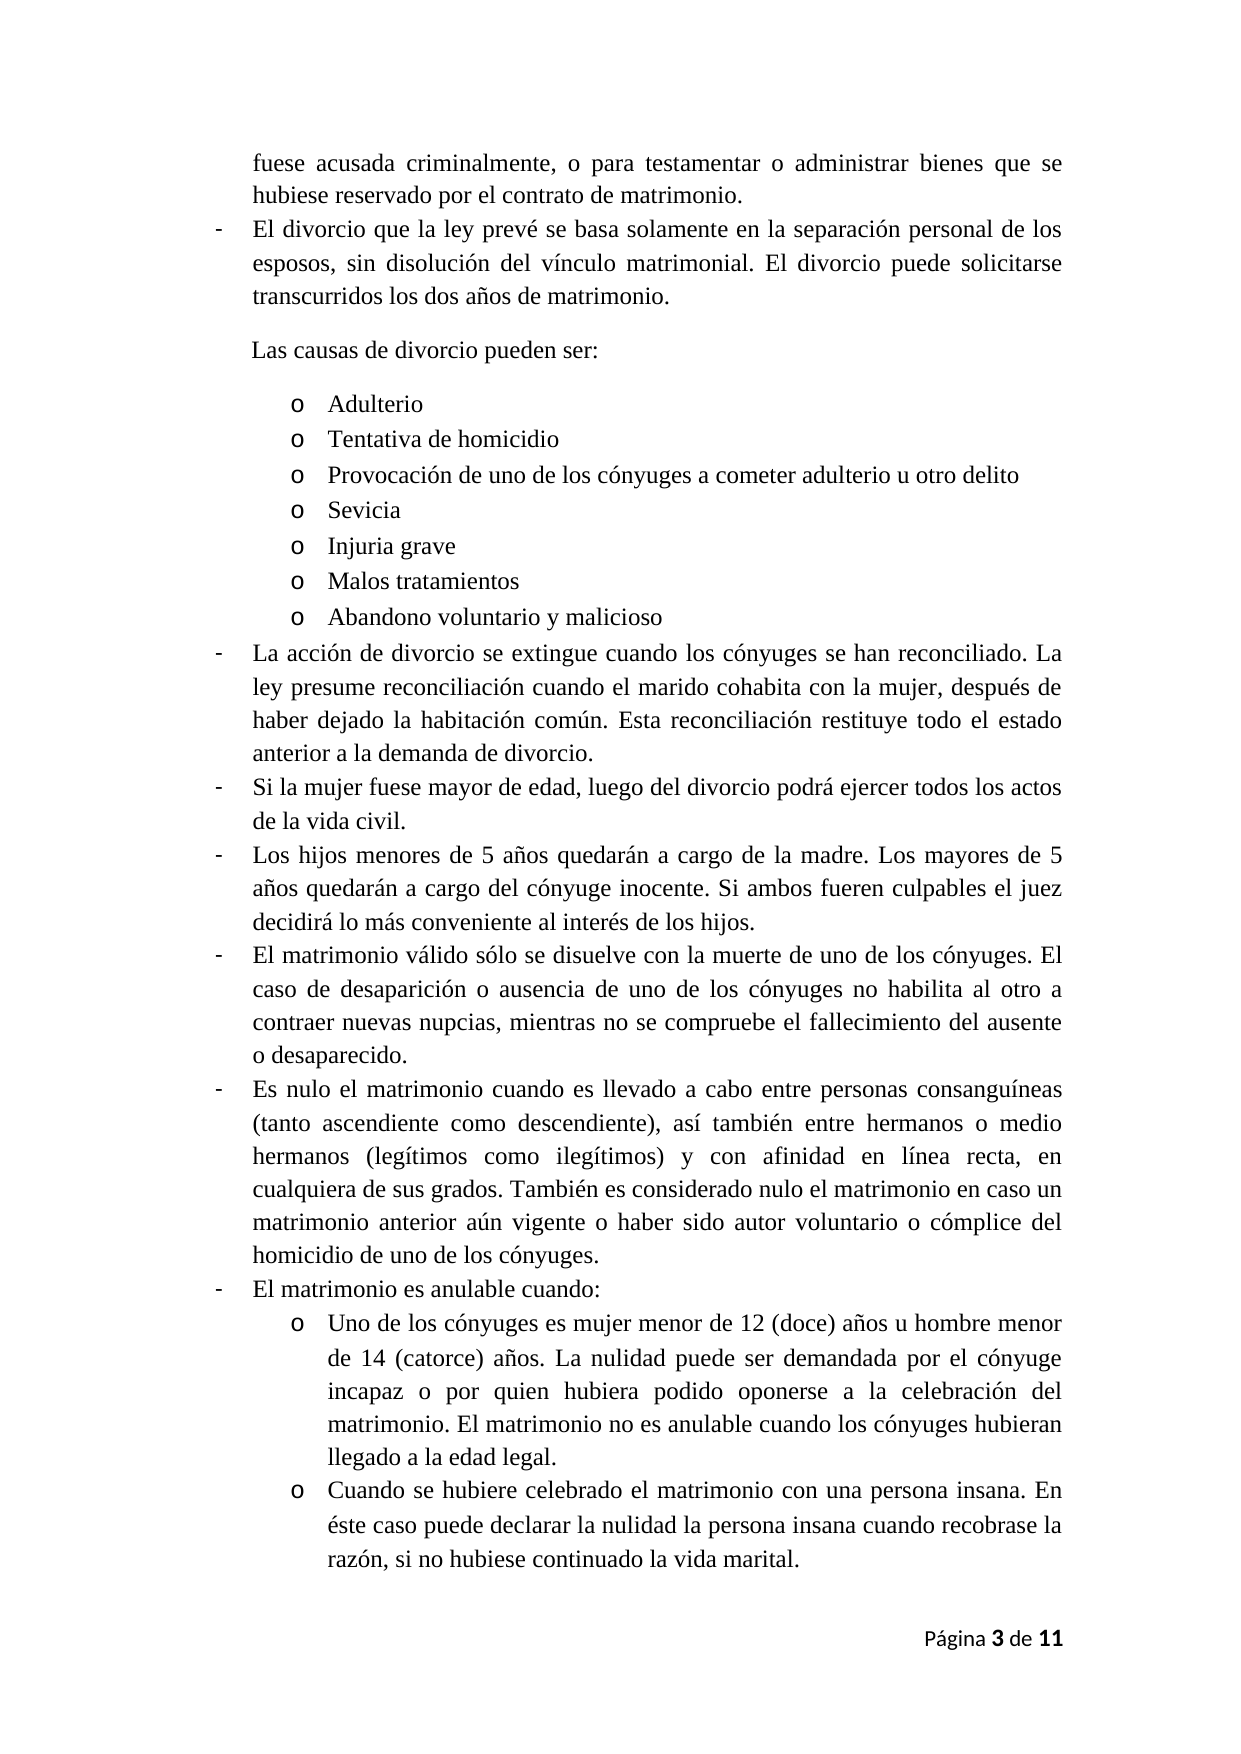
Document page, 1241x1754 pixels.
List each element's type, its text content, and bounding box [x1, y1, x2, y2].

list Los hijos menores de 5 años quedarán a cargo de la madre. Los mayores de 5 años quedarán a cargo del cónyuge inocente. Si ambos fueren culpables el juez decidirá lo más conveniente al interés de los hijos. [215, 839, 1063, 935]
list Sevicia [290, 495, 1063, 526]
list Adulterio [290, 389, 1063, 420]
list El matrimonio es anulable cuando: [215, 1273, 1063, 1304]
list Es nulo el matrimonio cuando es llevado a cabo entre personas consanguíneas (tanto ascendiente como descendiente), así también entre hermanos o medio hermanos (legítimos como ilegítimos) y con afinidad en línea recta, en cualquiera de sus grados. También es considerado nulo el matrimonio en caso un matrimonio anterior aún vigente o haber sido autor voluntario o cómplice del homicidio de uno de los cónyuges. [215, 1073, 1063, 1269]
list Uno de los cónyuges es mujer menor de 12 (doce) años u hombre menor de 14 (catorce) años. La nulidad puede ser demandada por el cónyuge incapaz o por quien hubiera podido oponerse a la celebración del matrimonio. El matrimonio no es anulable cuando los cónyuges hubieran llegado a la edad legal. [290, 1308, 1063, 1471]
list Si la mujer fuese mayor de edad, luego del divorcio podrá ejercer todos los actos de la vida civil. [215, 771, 1063, 834]
list Cuando se hubiere celebrado el matrimonio con una persona insana. En éste caso puede declarar la nulidad la persona insana cuando recobrase la razón, si no hubiese continuado la vida marital. [290, 1476, 1063, 1572]
list El divorcio que la ley prevé se basa solamente en la separación personal de los esposos, sin disolución del vínculo matrimonial. El divorcio puede solicitarse transcurridos los dos años de matrimonio. [215, 214, 1063, 310]
list El matrimonio válido sólo se disuelve con la muerte de uno de los cónyuges. El caso de desaparición o ausencia de uno de los cónyuges no habilita al otro a contraer nuevas nupcias, mientras no se compruebe el fallecimiento del ausente o desaparecido. [215, 939, 1063, 1069]
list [215, 148, 1063, 209]
list La acción de divorcio se extingue cuando los cónyuges se han reconciliado. La ley presume reconciliación cuando el marido cohabita con la mujer, después de haber dejado la habitación común. Esta reconciliación restituye todo el estado anterior a la demanda de divorcio. [215, 637, 1063, 767]
list Injuria grave [290, 531, 1063, 562]
list Abandono voluntario y malicioso [290, 602, 1063, 632]
list Tentativa de homicidio [290, 424, 1063, 455]
list Provocación de uno de los cónyuges a cometer adulterio u otro delito [290, 460, 1063, 491]
text Las causas de divorcio pueden ser: [251, 335, 1063, 364]
list Malos tratamientos [290, 566, 1063, 597]
